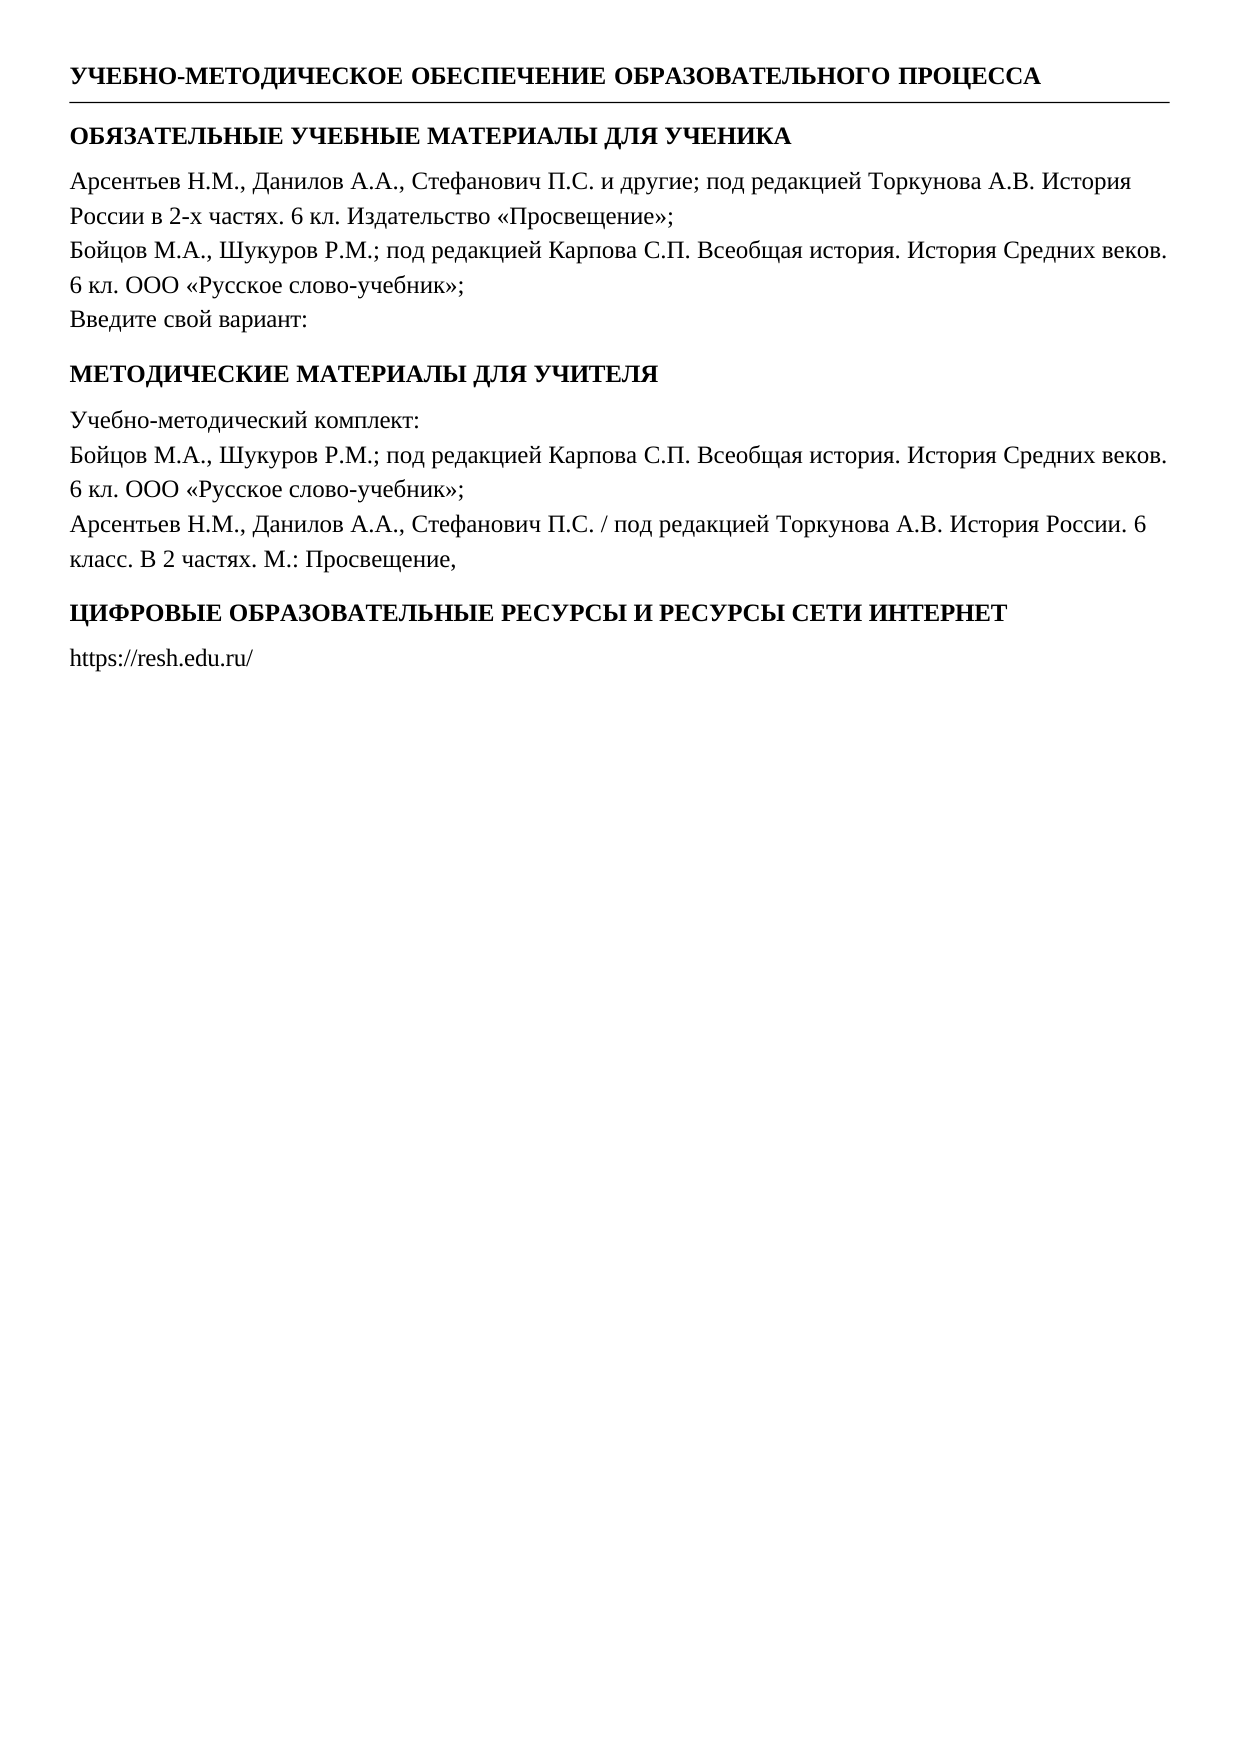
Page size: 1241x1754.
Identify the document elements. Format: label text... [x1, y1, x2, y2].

text Арсентьев Н.М., Данилов А.А., Стефанович П.С. / под редакцией Торкунова А.В. История России. 6 класс. В 2 частях. М.: Просвещение, [69, 509, 1182, 572]
text https://resh.edu.ru/ [69, 643, 1182, 672]
text ОБЯЗАТЕЛЬНЫЕ УЧЕБНЫЕ МАТЕРИАЛЫ ДЛЯ УЧЕНИКА [69, 121, 1182, 150]
subtitle МЕТОДИЧЕСКИЕ МАТЕРИАЛЫ ДЛЯ УЧИТЕЛЯ [69, 359, 1182, 388]
text Введите свой вариант: [69, 305, 1182, 333]
text Бойцов М.А., Шукуров Р.М.; под редакцией Карпова С.П. Всеобщая история. История Средних веков. 6 кл. ООО «Русское слово-учебник»; [69, 440, 1174, 503]
text Учебно-методический комплект: [69, 405, 1182, 433]
text УЧЕБНО-МЕТОДИЧЕСКОЕ ОБЕСПЕЧЕНИЕ ОБРАЗОВАТЕЛЬНОГО ПРОЦЕССА [69, 61, 1182, 90]
subtitle ЦИФРОВЫЕ ОБРАЗОВАТЕЛЬНЫЕ РЕСУРСЫ И РЕСУРСЫ СЕТИ ИНТЕРНЕТ [69, 598, 1182, 627]
text Арсентьев Н.М., Данилов А.А., Стефанович П.С. и другие; под редакцией Торкунова А.В. История России в 2-х частях. 6 кл. Издательство «Просвещение»; [69, 166, 1182, 229]
text Бойцов М.А., Шукуров Р.М.; под редакцией Карпова С.П. Всеобщая история. История Средних веков. 6 кл. ООО «Русское слово-учебник»; [69, 235, 1174, 299]
